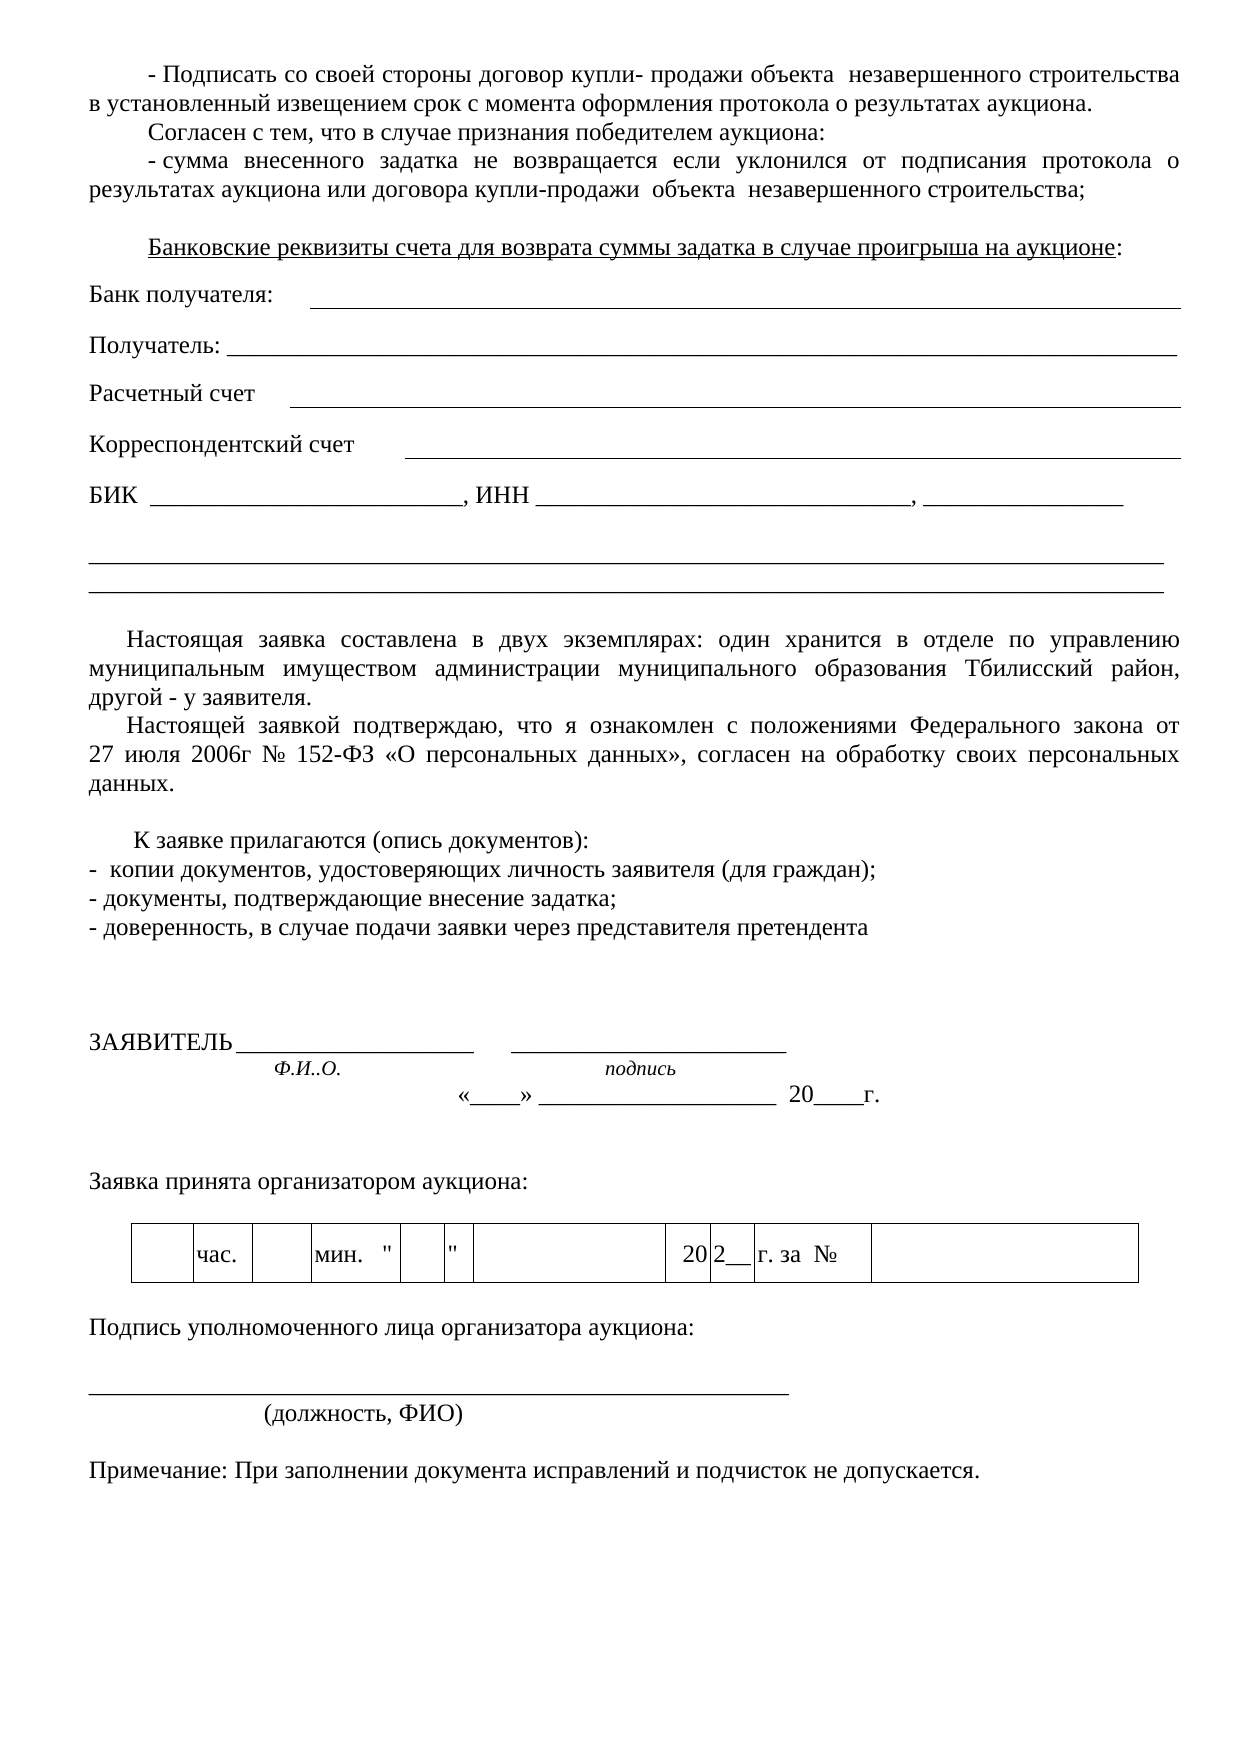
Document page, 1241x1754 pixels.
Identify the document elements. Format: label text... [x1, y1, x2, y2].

table_header [401, 1224, 444, 1282]
text Настоящей заявкой подтверждаю, что я ознакомлен с положениями Федерального закона от 27 июля 2006г № 152-ФЗ «О персональных данных», согласен на обработку своих персональных данных. [89, 711, 1181, 797]
text ______________________________________________________________________________________ [89, 538, 1181, 567]
text Заявка принята организатором аукциона: [89, 1166, 1181, 1194]
text - Подписать со своей стороны договор купли- продажи объекта незавершенного строительства в установленный извещением срок с момента оформления протокола о результатах аукциона. [89, 59, 1181, 117]
text - документы, подтверждающие внесение задатка; [89, 883, 1181, 912]
text - копии документов, удостоверяющих личность заявителя (для граждан); [89, 854, 1181, 883]
text «____» ___________________ 20____г. [89, 1079, 1181, 1108]
table_header 20 [666, 1224, 710, 1282]
table_header [474, 1224, 665, 1282]
text Подпись уполномоченного лица организатора аукциона: [89, 1312, 1181, 1340]
text - сумма внесенного задатка не возвращается если уклонился от подписания протокола о результатах аукциона или договора купли-продажи объекта незавершенного строительства; [89, 145, 1181, 203]
table_header 2__ [711, 1224, 754, 1282]
table_header мин. " [312, 1224, 400, 1282]
text БИК _________________________, ИНН ______________________________, ________________ [89, 481, 1181, 509]
text Получатель: ____________________________________________________________________________ [89, 331, 1181, 359]
text (должность, ФИО) [89, 1398, 1181, 1427]
table_header час. [194, 1224, 252, 1282]
text Ф.И..О. подпись [89, 1056, 1181, 1079]
table_header [872, 1224, 1138, 1282]
table_header " [445, 1224, 473, 1282]
text Настоящая заявка составлена в двух экземплярах: один хранится в отделе по управлению муниципальным имуществом администрации муниципального образования Тбилисский район, другой - у заявителя. [89, 624, 1181, 711]
text ________________________________________________________ [89, 1369, 1181, 1398]
text Согласен с тем, что в случае признания победителем аукциона: [89, 117, 1181, 145]
text К заявке прилагаются (опись документов): [89, 826, 1181, 854]
text Примечание: При заполнении документа исправлений и подчисток не допускается. [89, 1455, 1181, 1484]
table_header г. за № [755, 1224, 871, 1282]
text - доверенность, в случае подачи заявки через представителя претендента [89, 912, 1181, 941]
text Банковские реквизиты счета для возврата суммы задатка в случае проигрыша на аукционе: [89, 232, 1181, 260]
text Корреспондентский счет [89, 429, 1181, 458]
text ЗАЯВИТЕЛЬ ___________________ ______________________ [89, 1027, 1181, 1056]
text Банк получателя: [89, 279, 1181, 308]
text ______________________________________________________________________________________ [89, 567, 1181, 596]
text Расчетный счет [89, 378, 1181, 407]
table_header [132, 1224, 193, 1282]
table_header [253, 1224, 311, 1282]
